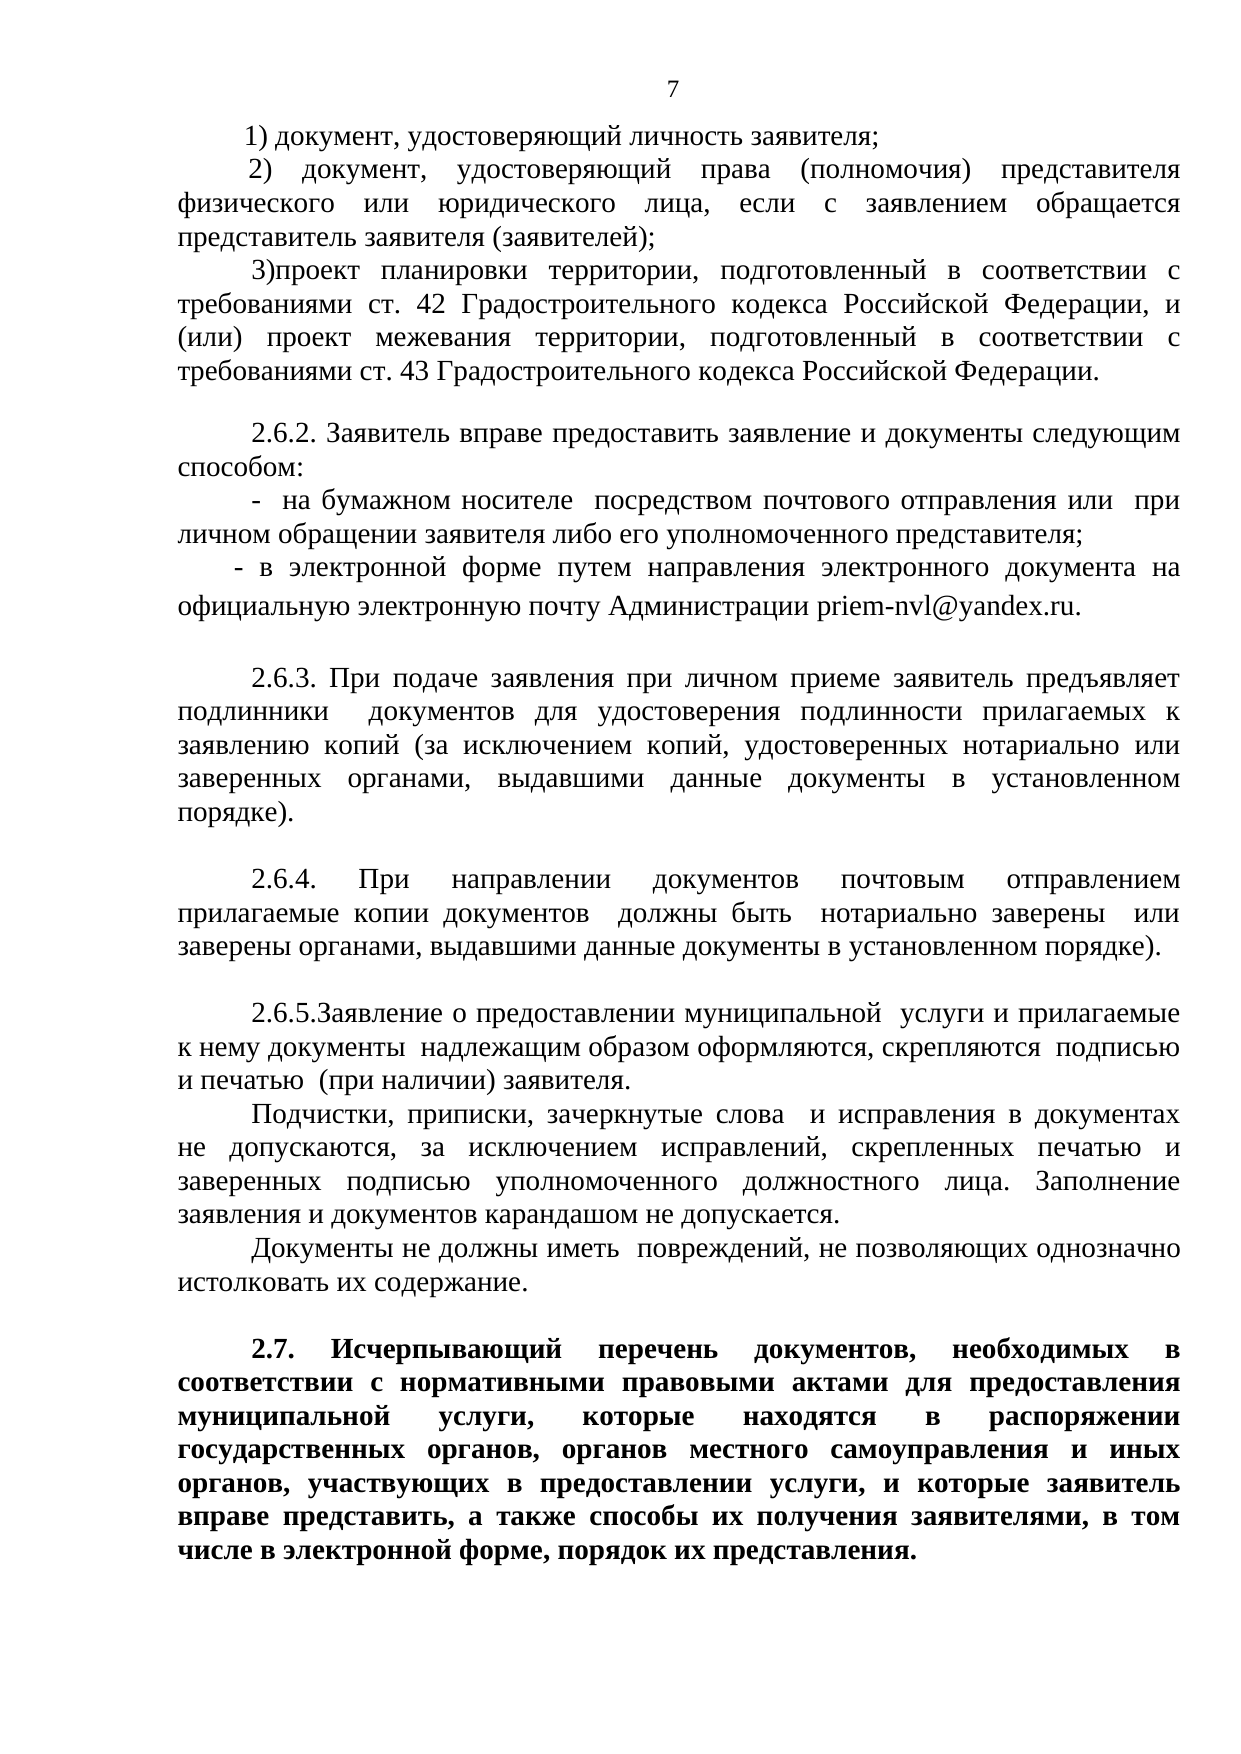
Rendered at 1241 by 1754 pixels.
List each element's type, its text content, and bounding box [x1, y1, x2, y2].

text 2.6.2. Заявитель вправе предоставить заявление и документы следующим способом: [177, 415, 1181, 482]
text 3)проект планировки территории, подготовленный в соответствии с требованиями ст. 42 Градостроительного кодекса Российской Федерации, и (или) проект межевания территории, подготовленный в соответствии с требованиями ст. 43 Градостроительного кодекса Российской Федерации. [177, 252, 1181, 386]
text 1) документ, удостоверяющий личность заявителя; [177, 118, 1181, 152]
text - в электронной форме путем направления электронного документа на официальную электронную почту Администрации priem-nvl@yandex.ru. [177, 549, 1181, 621]
text 2) документ, удостоверяющий права (полномочия) представителя физического или юридического лица, если с заявлением обращается представитель заявителя (заявителей); [177, 152, 1181, 252]
text - на бумажном носителе посредством почтового отправления или при личном обращении заявителя либо его уполномоченного представителя; [177, 482, 1181, 549]
text Подчистки, приписки, зачеркнутые слова и исправления в документах не допускаются, за исключением исправлений, скрепленных печатью и заверенных подписью уполномоченного должностного лица. Заполнение заявления и документов карандашом не допускается. [177, 1096, 1181, 1230]
text 2.6.3. При подаче заявления при личном приеме заявитель предъявляет подлинники документов для удостоверения подлинности прилагаемых к заявлению копий (за исключением копий, удостоверенных нотариально или заверенных органами, выдавшими данные документы в установленном порядке). [177, 660, 1181, 828]
text 2.6.5.Заявление о предоставлении муниципальной услуги и прилагаемые к нему документы надлежащим образом оформляются, скрепляются подписью и печатью (при наличии) заявителя. [177, 995, 1181, 1096]
text 2.7. Исчерпывающий перечень документов, необходимых в соответствии с нормативными правовыми актами для предоставления муниципальной услуги, которые находятся в распоряжении государственных органов, органов местного самоуправления и иных органов, участвующих в предоставлении услуги, и которые заявитель вправе представить, а также способы их получения заявителями, в том числе в электронной форме, порядок их представления. [177, 1331, 1181, 1566]
text 2.6.4. При направлении документов почтовым отправлением прилагаемые копии документов должны быть нотариально заверены или заверены органами, выдавшими данные документы в установленном порядке). [177, 861, 1181, 962]
text Документы не должны иметь повреждений, не позволяющих однозначно истолковать их содержание. [177, 1230, 1181, 1297]
